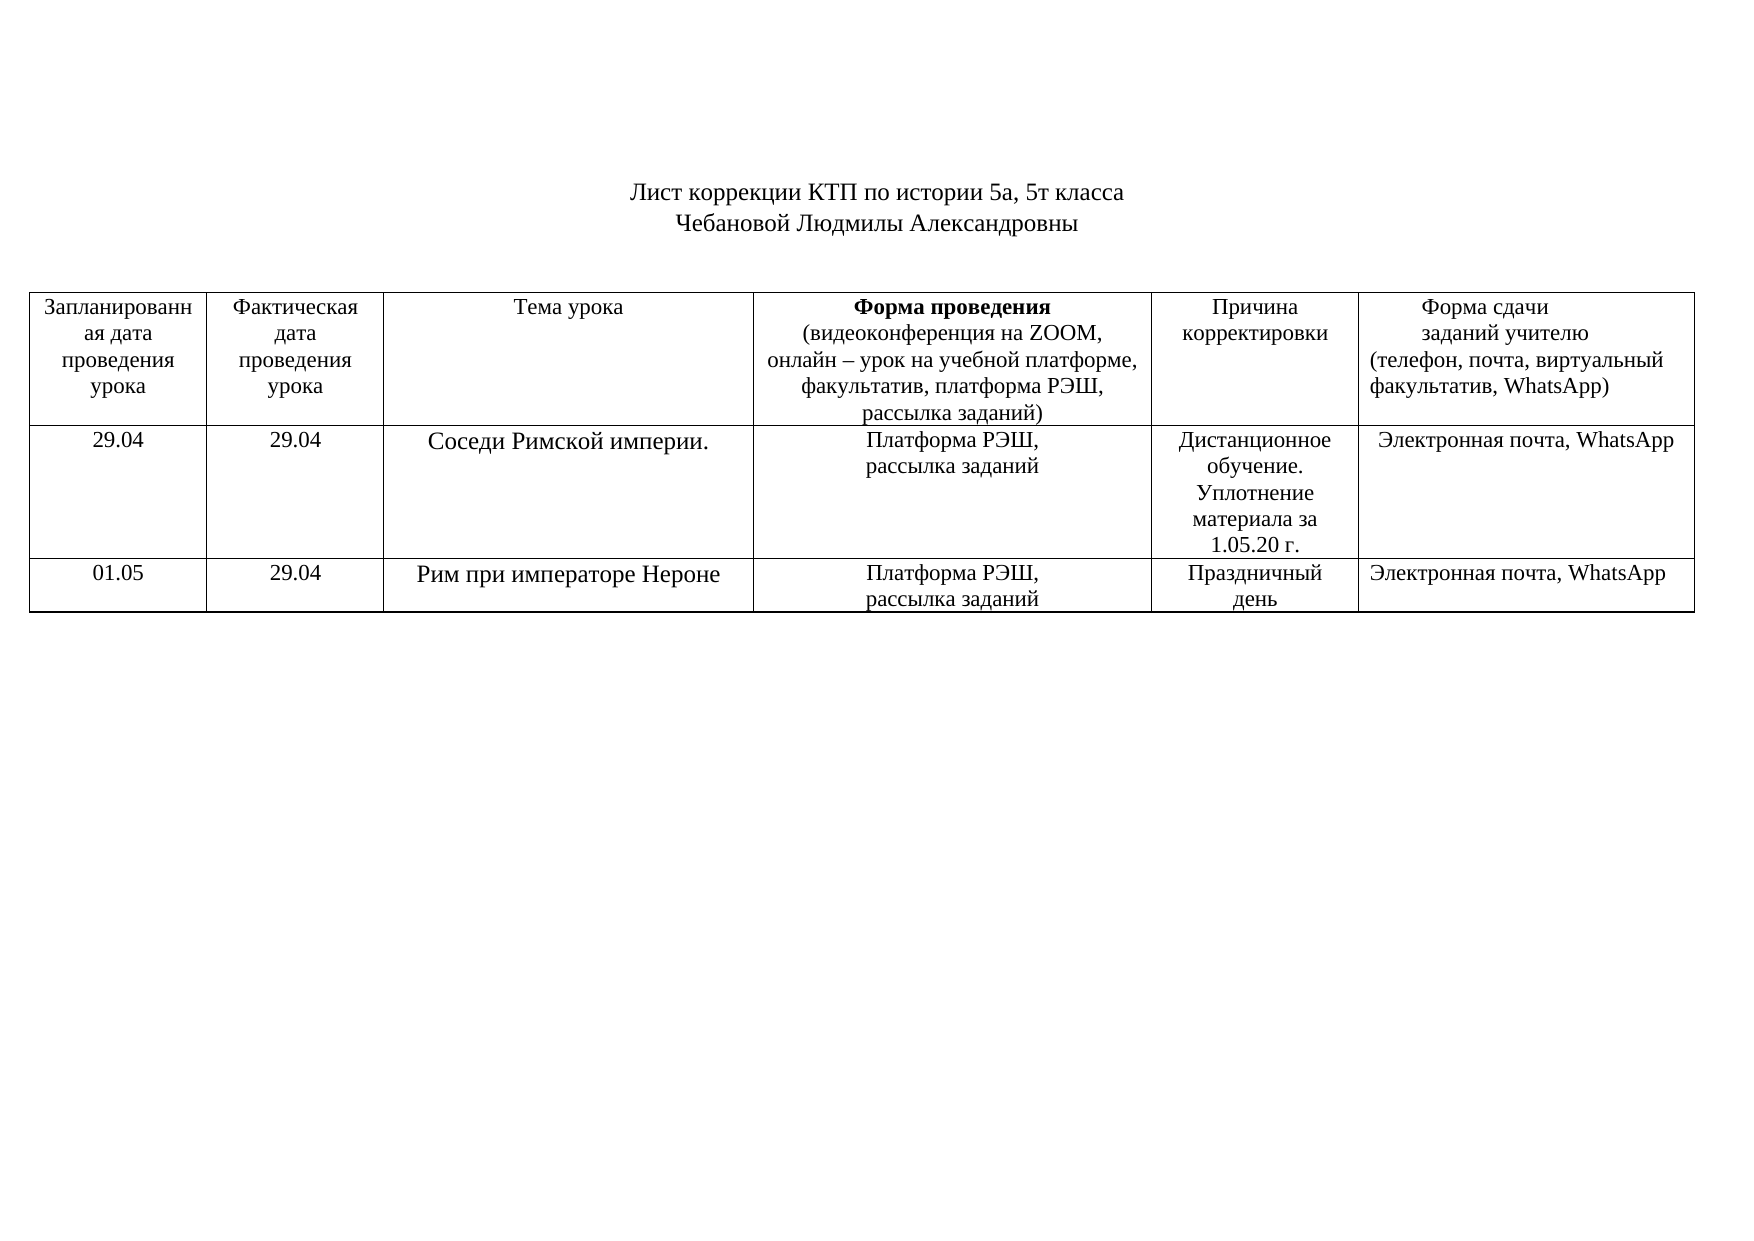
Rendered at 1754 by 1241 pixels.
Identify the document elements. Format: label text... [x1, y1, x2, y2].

text Чебановой Людмилы Александровны [118, 208, 1636, 237]
table_header Запланированная дата проведения урока [30, 293, 206, 425]
table_header Фактическая дата проведения урока [207, 293, 383, 425]
table_cell 29.04 [207, 559, 383, 611]
table_cell 29.04 [207, 426, 383, 558]
table_header Форма проведения (видеоконференция на ZOOM, онлайн – урок на учебной платформе, факультатив, платформа РЭШ, рассылка заданий) [754, 293, 1151, 425]
table_cell Дистанционное обучение. Уплотнение материала за 1.05.20 г. [1152, 426, 1358, 558]
table_cell Праздничный день [1152, 559, 1358, 611]
table_cell 01.05 [30, 559, 206, 611]
table_cell Платформа РЭШ, рассылка заданий [754, 559, 1151, 611]
table_cell Электронная почта, WhatsApp [1359, 559, 1694, 611]
text Лист коррекции КТП по истории 5а, 5т класса [118, 177, 1636, 206]
table_cell Соседи Римской империи. [384, 426, 753, 558]
table_cell 29.04 [30, 426, 206, 558]
table_header Тема урока [384, 293, 753, 425]
table_cell Рим при императоре Нероне [384, 559, 753, 611]
table_header Причина корректировки [1152, 293, 1358, 425]
table_cell Платформа РЭШ, рассылка заданий [754, 426, 1151, 558]
table_cell Электронная почта, WhatsApp [1359, 426, 1694, 558]
table_header Форма сдачи заданий учителю (телефон, почта, виртуальный факультатив, WhatsApp) [1359, 293, 1694, 425]
